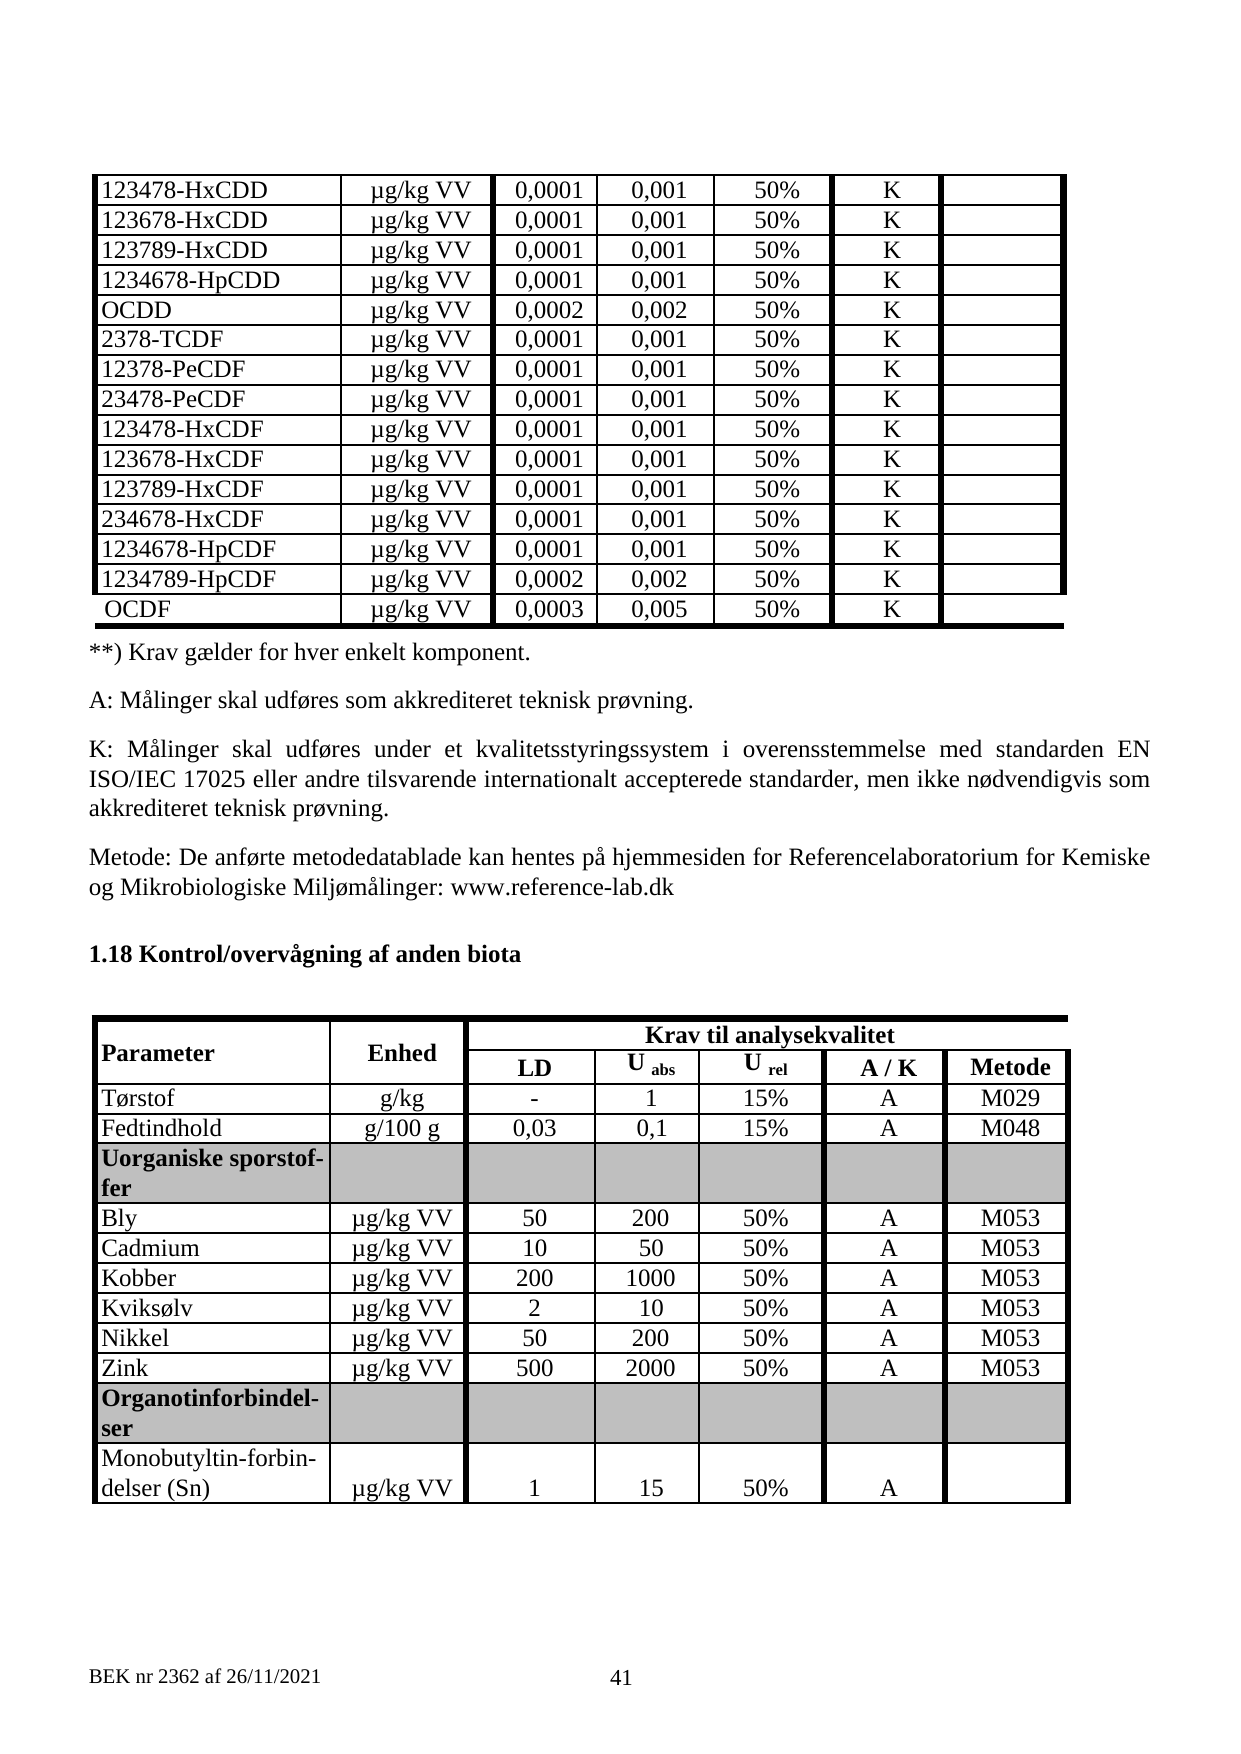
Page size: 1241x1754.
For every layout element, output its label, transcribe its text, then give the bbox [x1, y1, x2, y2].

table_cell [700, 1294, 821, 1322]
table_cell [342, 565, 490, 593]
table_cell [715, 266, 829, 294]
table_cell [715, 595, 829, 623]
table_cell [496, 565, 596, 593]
subtitle Kontrol/overvågning af anden biota [88, 939, 1236, 968]
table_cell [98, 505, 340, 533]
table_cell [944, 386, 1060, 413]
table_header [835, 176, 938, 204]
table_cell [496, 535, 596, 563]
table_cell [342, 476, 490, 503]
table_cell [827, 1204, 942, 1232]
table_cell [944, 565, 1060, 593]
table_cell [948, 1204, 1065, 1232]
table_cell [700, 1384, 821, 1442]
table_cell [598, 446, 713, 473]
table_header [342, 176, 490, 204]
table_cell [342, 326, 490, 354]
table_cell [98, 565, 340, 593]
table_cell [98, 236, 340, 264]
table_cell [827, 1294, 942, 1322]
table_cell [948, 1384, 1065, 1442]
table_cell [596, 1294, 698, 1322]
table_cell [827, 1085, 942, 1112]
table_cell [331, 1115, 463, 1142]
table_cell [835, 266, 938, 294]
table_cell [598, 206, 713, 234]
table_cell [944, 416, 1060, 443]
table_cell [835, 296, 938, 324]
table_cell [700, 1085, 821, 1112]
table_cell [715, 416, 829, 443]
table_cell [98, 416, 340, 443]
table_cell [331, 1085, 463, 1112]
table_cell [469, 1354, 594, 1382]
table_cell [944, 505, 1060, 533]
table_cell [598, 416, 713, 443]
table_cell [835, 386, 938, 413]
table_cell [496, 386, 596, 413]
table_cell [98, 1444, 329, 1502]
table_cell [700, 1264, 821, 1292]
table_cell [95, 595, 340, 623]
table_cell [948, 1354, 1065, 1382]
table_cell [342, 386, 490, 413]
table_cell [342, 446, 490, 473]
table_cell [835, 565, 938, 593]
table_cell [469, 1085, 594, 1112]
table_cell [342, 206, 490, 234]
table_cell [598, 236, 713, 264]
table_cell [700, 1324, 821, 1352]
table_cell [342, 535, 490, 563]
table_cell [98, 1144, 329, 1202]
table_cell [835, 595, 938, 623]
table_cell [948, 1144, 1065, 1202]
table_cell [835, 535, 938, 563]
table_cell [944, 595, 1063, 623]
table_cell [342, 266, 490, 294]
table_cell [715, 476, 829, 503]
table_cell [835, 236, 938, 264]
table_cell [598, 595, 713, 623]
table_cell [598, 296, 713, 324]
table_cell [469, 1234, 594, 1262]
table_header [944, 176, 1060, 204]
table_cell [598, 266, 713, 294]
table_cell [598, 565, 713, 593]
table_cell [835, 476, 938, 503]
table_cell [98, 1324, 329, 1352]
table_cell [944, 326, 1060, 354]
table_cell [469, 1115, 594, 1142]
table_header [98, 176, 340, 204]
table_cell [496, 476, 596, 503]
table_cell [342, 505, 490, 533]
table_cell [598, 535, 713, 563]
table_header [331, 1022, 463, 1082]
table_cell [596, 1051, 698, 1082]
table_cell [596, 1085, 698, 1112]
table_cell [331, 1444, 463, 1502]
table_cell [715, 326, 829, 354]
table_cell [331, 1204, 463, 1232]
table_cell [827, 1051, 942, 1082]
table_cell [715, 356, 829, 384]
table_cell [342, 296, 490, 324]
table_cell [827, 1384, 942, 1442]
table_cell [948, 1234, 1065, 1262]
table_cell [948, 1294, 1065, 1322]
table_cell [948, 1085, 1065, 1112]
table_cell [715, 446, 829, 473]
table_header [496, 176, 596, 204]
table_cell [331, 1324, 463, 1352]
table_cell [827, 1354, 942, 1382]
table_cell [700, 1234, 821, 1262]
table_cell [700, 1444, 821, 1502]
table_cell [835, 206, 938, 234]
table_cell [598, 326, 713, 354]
text Metode: De anførte metodedatablade kan hentes på hjemmesiden for Referencelaboratorium for Kemiske og Mikrobiologiske Miljømålinger: www.reference-lab.dk [88, 842, 1152, 900]
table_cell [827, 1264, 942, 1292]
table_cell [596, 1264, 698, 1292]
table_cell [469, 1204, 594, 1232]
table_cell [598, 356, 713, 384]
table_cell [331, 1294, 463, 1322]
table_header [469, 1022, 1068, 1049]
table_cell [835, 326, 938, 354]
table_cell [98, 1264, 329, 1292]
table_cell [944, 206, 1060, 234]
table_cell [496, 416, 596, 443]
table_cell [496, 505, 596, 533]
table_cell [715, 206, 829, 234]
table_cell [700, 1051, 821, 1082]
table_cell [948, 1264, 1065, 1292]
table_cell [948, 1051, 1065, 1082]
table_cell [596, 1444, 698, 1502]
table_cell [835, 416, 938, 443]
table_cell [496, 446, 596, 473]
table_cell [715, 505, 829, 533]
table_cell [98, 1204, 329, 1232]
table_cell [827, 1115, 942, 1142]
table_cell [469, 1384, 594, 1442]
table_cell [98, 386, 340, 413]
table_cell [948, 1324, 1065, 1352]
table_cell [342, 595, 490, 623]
text A: Målinger skal udføres som akkrediteret teknisk prøvning. [88, 685, 1236, 714]
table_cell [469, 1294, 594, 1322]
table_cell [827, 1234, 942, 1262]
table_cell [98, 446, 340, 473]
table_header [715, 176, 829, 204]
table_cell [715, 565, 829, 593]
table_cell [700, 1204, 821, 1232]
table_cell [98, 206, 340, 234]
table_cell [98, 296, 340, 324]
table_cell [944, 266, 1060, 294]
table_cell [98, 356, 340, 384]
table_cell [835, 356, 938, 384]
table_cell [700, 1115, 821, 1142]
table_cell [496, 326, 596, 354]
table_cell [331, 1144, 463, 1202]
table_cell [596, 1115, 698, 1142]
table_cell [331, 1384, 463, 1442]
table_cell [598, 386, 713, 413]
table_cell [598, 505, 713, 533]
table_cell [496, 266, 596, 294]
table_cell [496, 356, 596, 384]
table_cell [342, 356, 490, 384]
text **) Krav gælder for hver enkelt komponent. [88, 637, 1236, 665]
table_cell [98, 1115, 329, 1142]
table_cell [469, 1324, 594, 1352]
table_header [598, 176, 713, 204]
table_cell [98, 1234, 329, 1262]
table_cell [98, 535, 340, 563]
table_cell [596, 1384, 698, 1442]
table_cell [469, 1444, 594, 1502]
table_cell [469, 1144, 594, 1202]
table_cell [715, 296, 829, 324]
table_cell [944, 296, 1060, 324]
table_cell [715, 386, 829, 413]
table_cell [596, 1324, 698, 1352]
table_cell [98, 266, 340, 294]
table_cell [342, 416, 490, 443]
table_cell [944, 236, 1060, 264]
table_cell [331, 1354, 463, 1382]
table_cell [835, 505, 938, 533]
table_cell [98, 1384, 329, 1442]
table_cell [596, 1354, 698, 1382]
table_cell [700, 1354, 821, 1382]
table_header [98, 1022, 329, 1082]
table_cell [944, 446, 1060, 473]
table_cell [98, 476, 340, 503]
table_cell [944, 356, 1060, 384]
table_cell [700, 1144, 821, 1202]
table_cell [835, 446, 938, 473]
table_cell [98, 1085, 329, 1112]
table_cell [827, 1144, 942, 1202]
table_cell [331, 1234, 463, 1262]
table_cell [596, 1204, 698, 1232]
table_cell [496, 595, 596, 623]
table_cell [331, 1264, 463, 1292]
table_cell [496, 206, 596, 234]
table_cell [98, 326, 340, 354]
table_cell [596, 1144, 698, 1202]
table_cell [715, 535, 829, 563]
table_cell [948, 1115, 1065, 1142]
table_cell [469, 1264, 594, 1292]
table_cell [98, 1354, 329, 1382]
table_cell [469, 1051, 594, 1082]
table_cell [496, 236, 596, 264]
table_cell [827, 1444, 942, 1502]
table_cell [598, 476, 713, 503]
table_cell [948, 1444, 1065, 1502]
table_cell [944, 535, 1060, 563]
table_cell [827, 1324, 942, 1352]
text K: Målinger skal udføres under et kvalitetsstyringssystem i overensstemmelse med standarden EN ISO/IEC 17025 eller andre tilsvarende internationalt accepterede standarder, men ikke nødvendigvis som akkrediteret teknisk prøvning. [88, 734, 1152, 822]
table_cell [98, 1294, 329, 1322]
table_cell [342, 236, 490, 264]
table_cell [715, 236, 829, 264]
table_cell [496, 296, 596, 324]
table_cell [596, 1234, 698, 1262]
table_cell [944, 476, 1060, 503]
